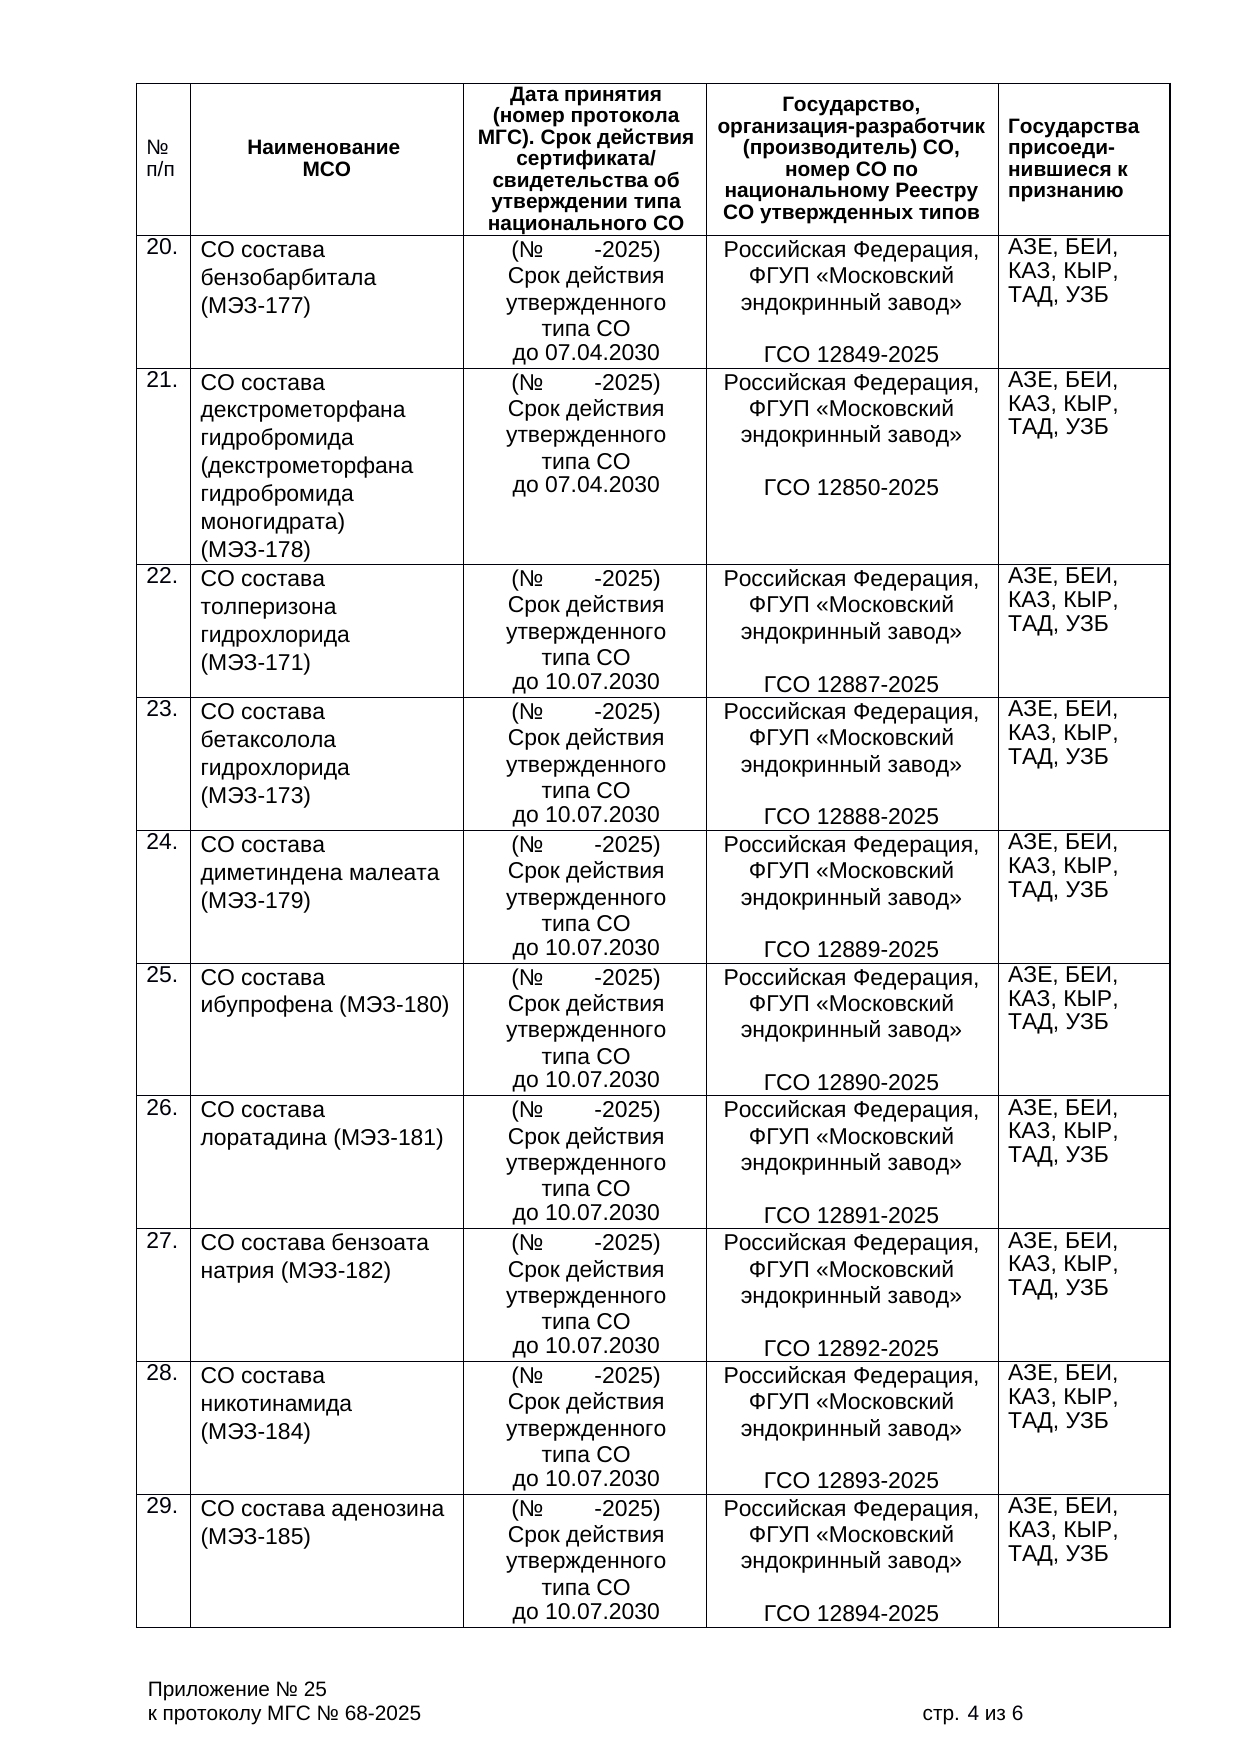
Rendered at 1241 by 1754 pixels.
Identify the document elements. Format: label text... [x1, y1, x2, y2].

table_cell (№ -2025) Срок действия утвержденного типа СО до 07.04.2030 [464, 236, 706, 367]
table_cell [137, 369, 190, 564]
table_cell Российская Федерация, ФГУП «Московский эндокринный завод» ГСО 12889-2025 [707, 831, 998, 962]
table_cell Российская Федерация, ФГУП «Московский эндокринный завод» ГСО 12893-2025 [707, 1362, 998, 1494]
table_cell СО состава аденозина (МЭЗ-185) [191, 1495, 463, 1627]
table_cell Российская Федерация, ФГУП «Московский эндокринный завод» ГСО 12887-2025 [707, 565, 998, 697]
table_cell Российская Федерация, ФГУП «Московский эндокринный завод» ГСО 12894-2025 [707, 1495, 998, 1627]
table_cell (№ -2025) Срок действия утвержденного типа СО до 10.07.2030 [464, 1229, 706, 1361]
table_cell СО состава никотинамида (МЭЗ-184) [191, 1362, 463, 1494]
table_cell (№ -2025) Срок действия утвержденного типа СО до 10.07.2030 [464, 565, 706, 697]
table_cell СО состава диметиндена малеата (МЭЗ-179) [191, 831, 463, 962]
table_cell АЗЕ, БЕИ, КАЗ, КЫР, ТАД, УЗБ [999, 236, 1169, 367]
table_cell СО состава толперизона гидрохлорида (МЭЗ-171) [191, 565, 463, 697]
table_cell [137, 831, 190, 962]
table_cell АЗЕ, БЕИ, КАЗ, КЫР, ТАД, УЗБ [999, 1096, 1169, 1228]
table_header Дата принятия (номер протокола МГС). Срок действия сертификата/ свидетельства об утверждении типа национального СО [464, 84, 706, 235]
table_header Наименование МСО [191, 84, 463, 235]
table_cell СО состава лоратадина (МЭЗ-181) [191, 1096, 463, 1228]
table_cell Российская Федерация, ФГУП «Московский эндокринный завод» ГСО 12850-2025 [707, 369, 998, 564]
table_cell СО состава бетаксолола гидрохлорида (МЭЗ-173) [191, 698, 463, 830]
table_header Государства присоеди-нившиеся к признанию [999, 84, 1169, 235]
table_cell СО состава ибупрофена (МЭЗ-180) [191, 964, 463, 1095]
table_cell (№ -2025) Срок действия утвержденного типа СО до 10.07.2030 [464, 964, 706, 1095]
table_cell [137, 1229, 190, 1361]
table_cell СО состава бензоата натрия (МЭЗ-182) [191, 1229, 463, 1361]
table_cell АЗЕ, БЕИ, КАЗ, КЫР, ТАД, УЗБ [999, 831, 1169, 962]
table_cell [137, 565, 190, 697]
table_header Государство, организация-разработчик (производитель) СО, номер СО по национальному Реестру СО утвержденных типов [707, 84, 998, 235]
table_cell (№ -2025) Срок действия утвержденного типа СО до 10.07.2030 [464, 1096, 706, 1228]
table_cell (№ -2025) Срок действия утвержденного типа СО до 10.07.2030 [464, 698, 706, 830]
table_cell [137, 964, 190, 1095]
table_cell [137, 1362, 190, 1494]
table_cell АЗЕ, БЕИ, КАЗ, КЫР, ТАД, УЗБ [999, 565, 1169, 697]
table_cell Российская Федерация, ФГУП «Московский эндокринный завод» ГСО 12849-2025 [707, 236, 998, 367]
table_cell АЗЕ, БЕИ, КАЗ, КЫР, ТАД, УЗБ [999, 698, 1169, 830]
table_cell АЗЕ, БЕИ, КАЗ, КЫР, ТАД, УЗБ [999, 369, 1169, 564]
table_header № п/п [137, 84, 190, 235]
table_cell Российская Федерация, ФГУП «Московский эндокринный завод» ГСО 12888-2025 [707, 698, 998, 830]
table_cell (№ -2025) Срок действия утвержденного типа СО до 10.07.2030 [464, 1362, 706, 1494]
table_cell (№ -2025) Срок действия утвержденного типа СО до 07.04.2030 [464, 369, 706, 564]
table_cell СО состава бензобарбитала (МЭЗ-177) [191, 236, 463, 367]
table_cell АЗЕ, БЕИ, КАЗ, КЫР, ТАД, УЗБ [999, 1362, 1169, 1494]
table_cell (№ -2025) Срок действия утвержденного типа СО до 10.07.2030 [464, 1495, 706, 1627]
table_cell [137, 236, 190, 367]
table_cell [137, 1096, 190, 1228]
table_cell АЗЕ, БЕИ, КАЗ, КЫР, ТАД, УЗБ [999, 964, 1169, 1095]
table_cell АЗЕ, БЕИ, КАЗ, КЫР, ТАД, УЗБ [999, 1229, 1169, 1361]
table_cell Российская Федерация, ФГУП «Московский эндокринный завод» ГСО 12891-2025 [707, 1096, 998, 1228]
table_cell [137, 1495, 190, 1627]
table_cell Российская Федерация, ФГУП «Московский эндокринный завод» ГСО 12892-2025 [707, 1229, 998, 1361]
table_cell СО состава декстрометорфана гидробромида (декстрометорфана гидробромида моногидрата) (МЭЗ-178) [191, 369, 463, 564]
table_cell АЗЕ, БЕИ, КАЗ, КЫР, ТАД, УЗБ [999, 1495, 1169, 1627]
table_cell [137, 698, 190, 830]
table_cell Российская Федерация, ФГУП «Московский эндокринный завод» ГСО 12890-2025 [707, 964, 998, 1095]
table_cell (№ -2025) Срок действия утвержденного типа СО до 10.07.2030 [464, 831, 706, 962]
